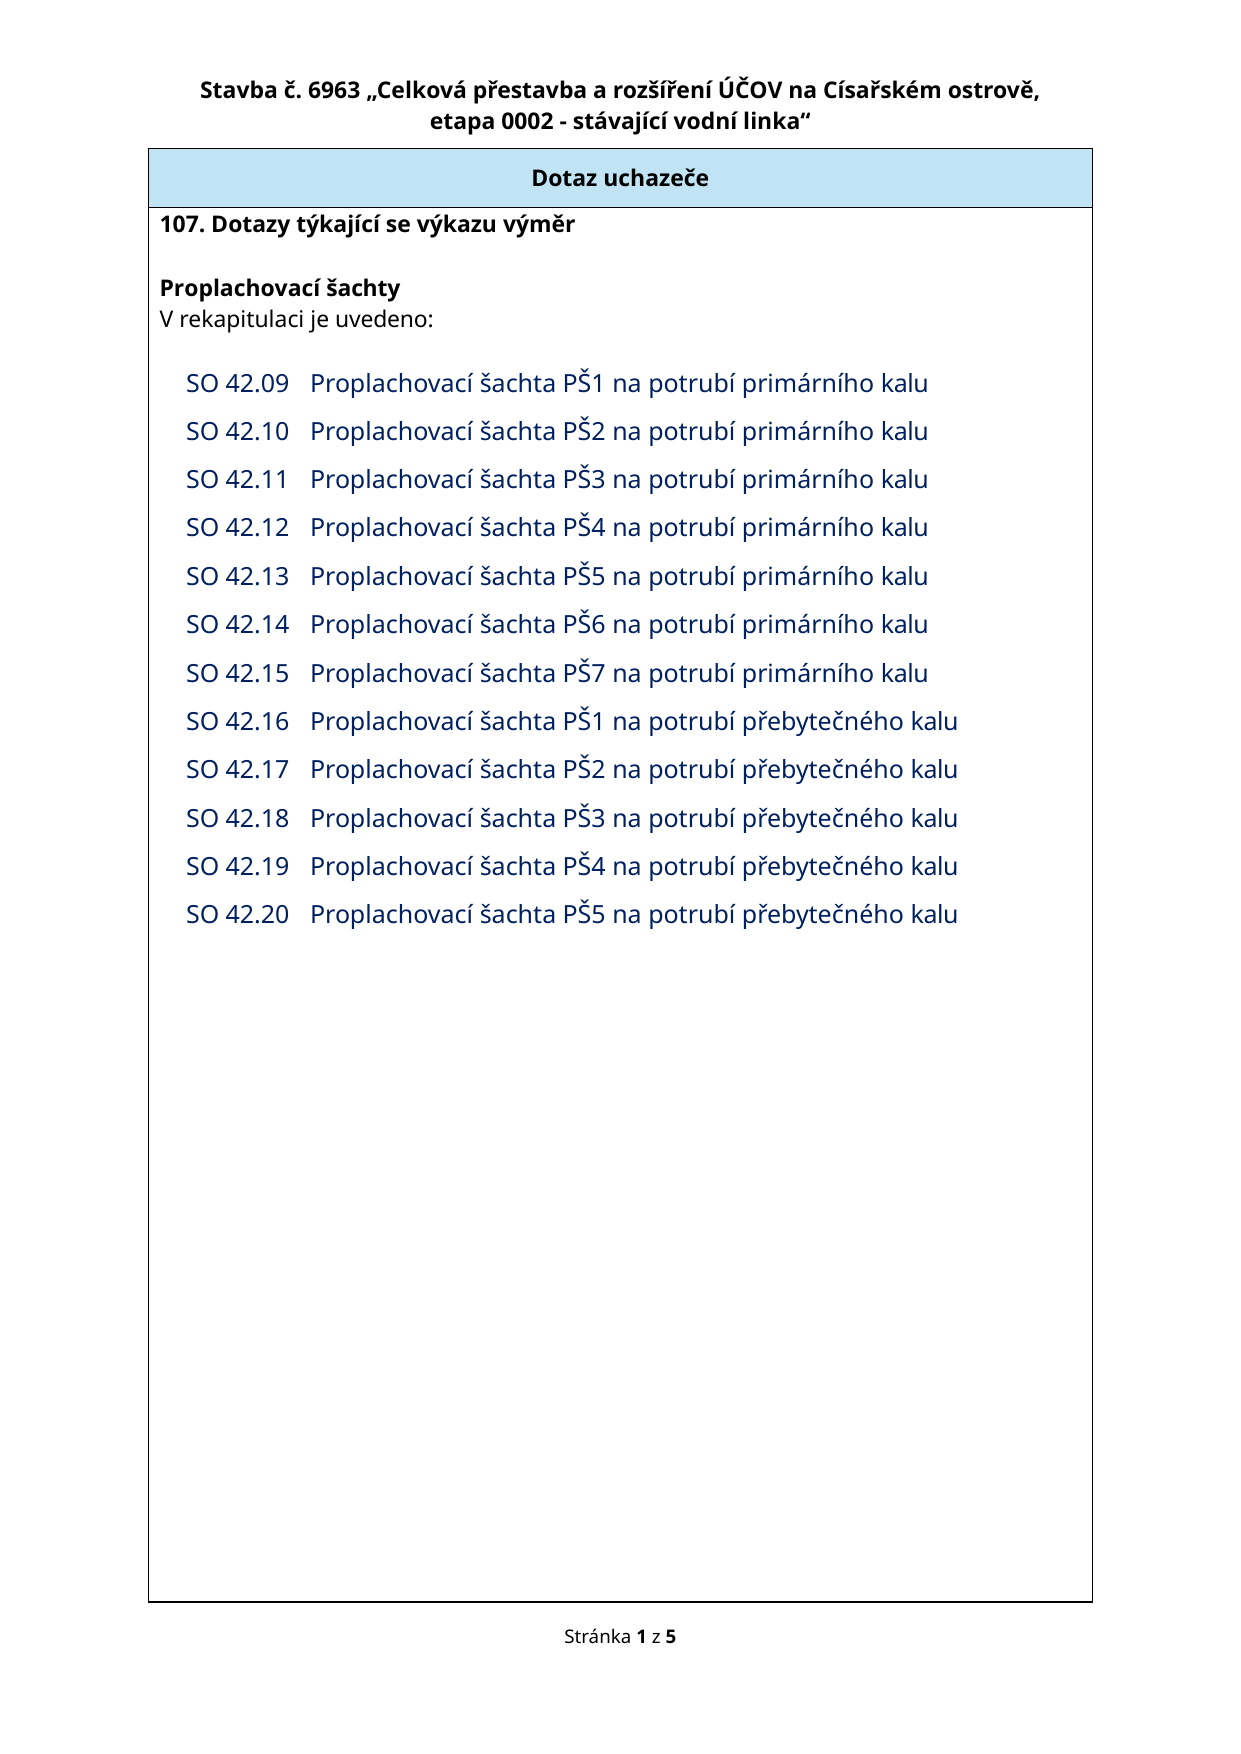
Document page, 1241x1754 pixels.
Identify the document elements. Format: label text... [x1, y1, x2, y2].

table_header Dotaz uchazeče [149, 149, 1092, 207]
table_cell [149, 208, 1092, 1601]
